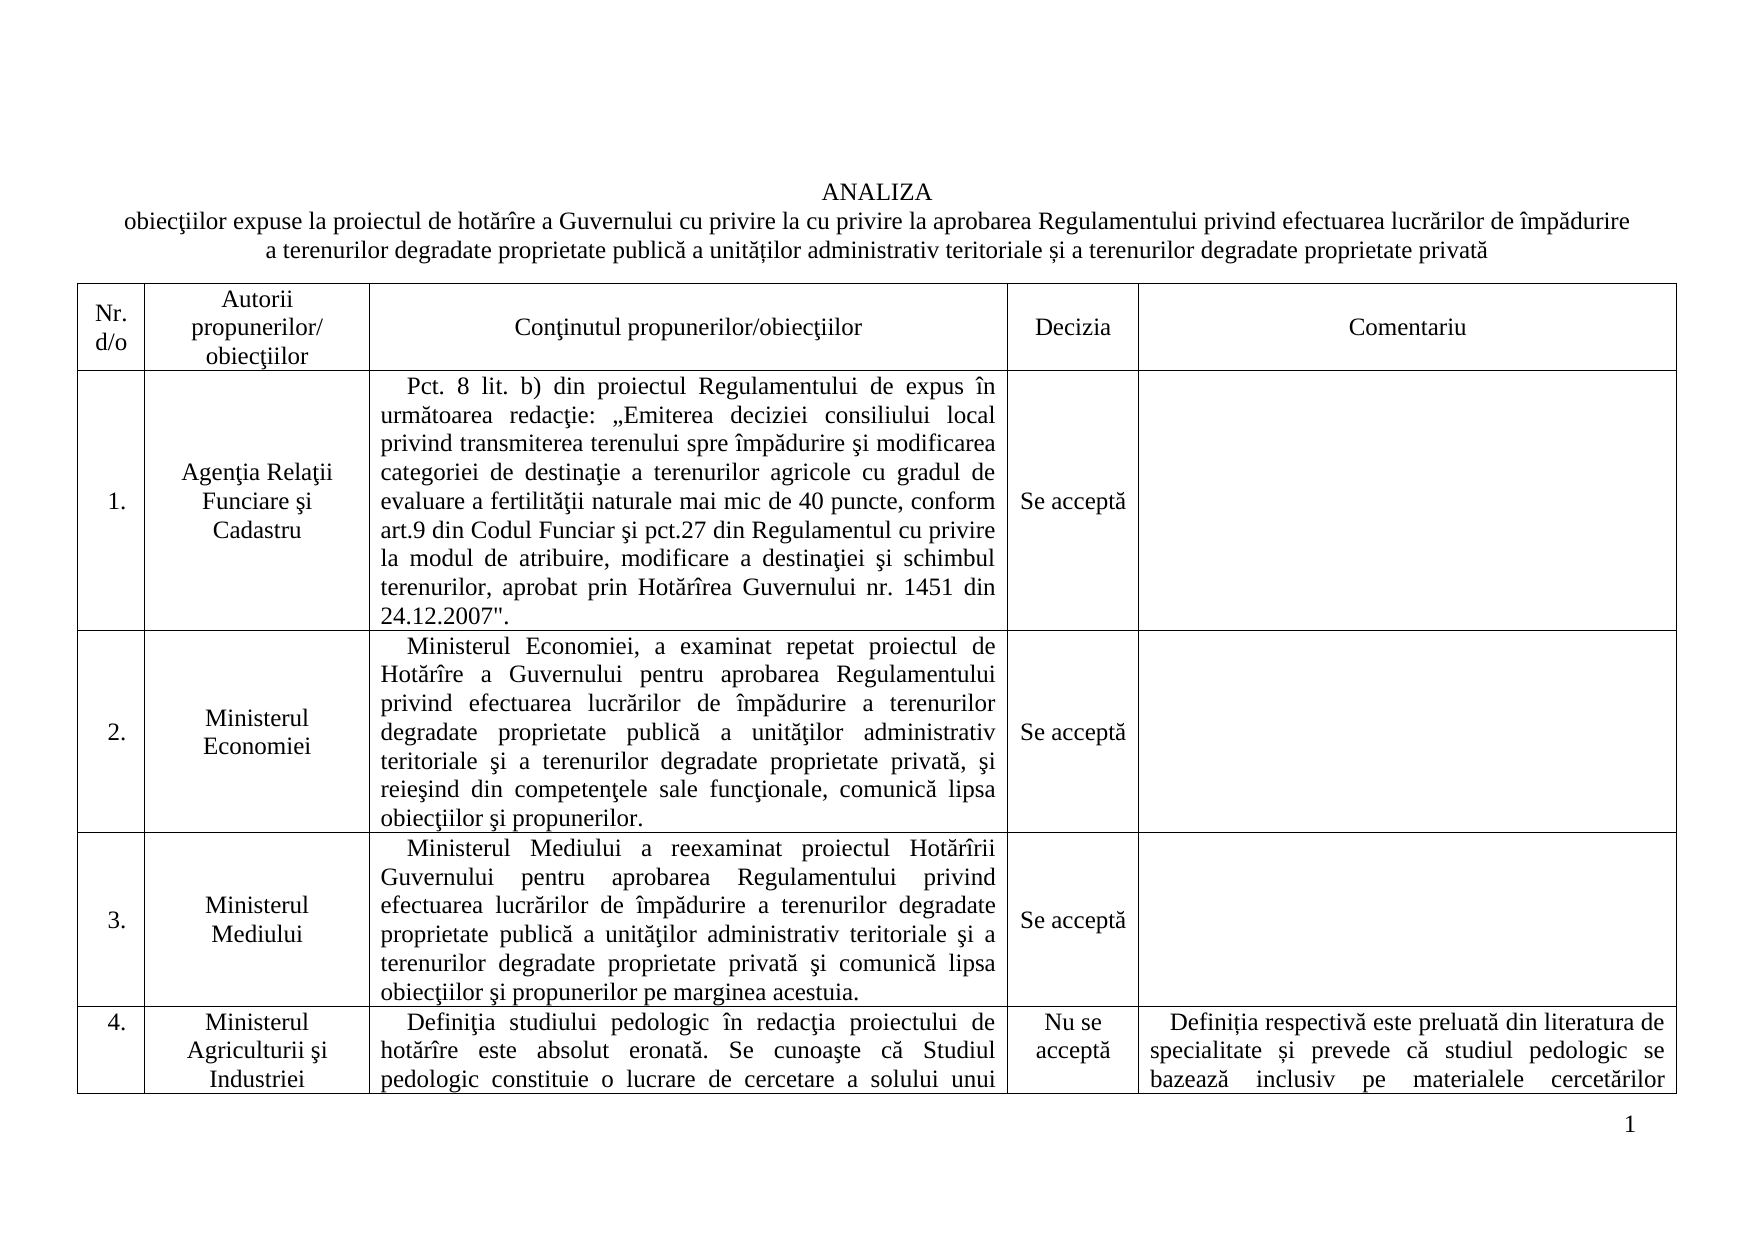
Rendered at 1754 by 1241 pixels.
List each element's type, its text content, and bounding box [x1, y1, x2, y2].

table_cell Ministerul Economiei, a examinat repetat proiectul de Hotărîre a Guvernului pentru aprobarea Regulamentului privind efectuarea lucrărilor de împădurire a terenurilor degradate proprietate publică a unităţilor administrativ teritoriale şi a terenurilor degradate proprietate privată, şi reieşind din competenţele sale funcţionale, comunică lipsa obiecţiilor şi propunerilor. [370, 631, 1007, 832]
table_cell Pct. 8 lit. b) din proiectul Regulamentului de expus în următoarea redacţie: „Emiterea deciziei consiliului local privind transmiterea terenului spre împădurire şi modificarea categoriei de destinaţie a terenurilor agricole cu gradul de evaluare a fertilităţii naturale mai mic de 40 puncte, conform art.9 din Codul Funciar şi pct.27 din Regulamentul cu privire la modul de atribuire, modificare a destinaţiei şi schimbul terenurilor, aprobat prin Hotărîrea Guvernului nr. 1451 din 24.12.2007". [370, 371, 1007, 630]
table_cell [78, 1007, 144, 1093]
table_header Autorii propunerilor/ obiecţiilor [145, 284, 369, 370]
table_cell Se acceptă [1008, 631, 1138, 832]
table_cell Ministerul Mediului [145, 833, 369, 1006]
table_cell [370, 1007, 1007, 1093]
table_cell [78, 833, 144, 1006]
table_cell [78, 371, 144, 630]
table_header Comentariu [1139, 284, 1676, 370]
table_cell Se acceptă [1008, 371, 1138, 630]
text analiza [118, 177, 1636, 206]
table_cell [78, 631, 144, 832]
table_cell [145, 1007, 369, 1093]
table_cell [1139, 631, 1676, 832]
table_cell Agenţia Relaţii Funciare şi Cadastru [145, 371, 369, 630]
table_cell Ministerul Mediului a reexaminat proiectul Hotărîrii Guvernului pentru aprobarea Regulamentului privind efectuarea lucrărilor de împădurire a terenurilor degradate proprietate publică a unităţilor administrativ teritoriale şi a terenurilor degradate proprietate privată şi comunică lipsa obiecţiilor şi propunerilor pe marginea acestuia. [370, 833, 1007, 1006]
text obiecţiilor expuse la proiectul de hotărîre a Guvernului cu privire la cu privire la aprobarea Regulamentului privind efectuarea lucrărilor de împădurire a terenurilor degradate proprietate publică a unităților administrativ teritoriale și a terenurilor degradate proprietate privată [118, 206, 1636, 263]
table_cell [1139, 833, 1676, 1006]
table_cell Ministerul Economiei [145, 631, 369, 832]
table_cell Nu se acceptă [1008, 1007, 1138, 1093]
table_cell Se acceptă [1008, 833, 1138, 1006]
table_header Nr. d/o [78, 284, 144, 370]
table_header Decizia [1008, 284, 1138, 370]
table_header Conţinutul propunerilor/obiecţiilor [370, 284, 1007, 370]
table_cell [1139, 1007, 1676, 1093]
table_cell [1139, 371, 1676, 630]
